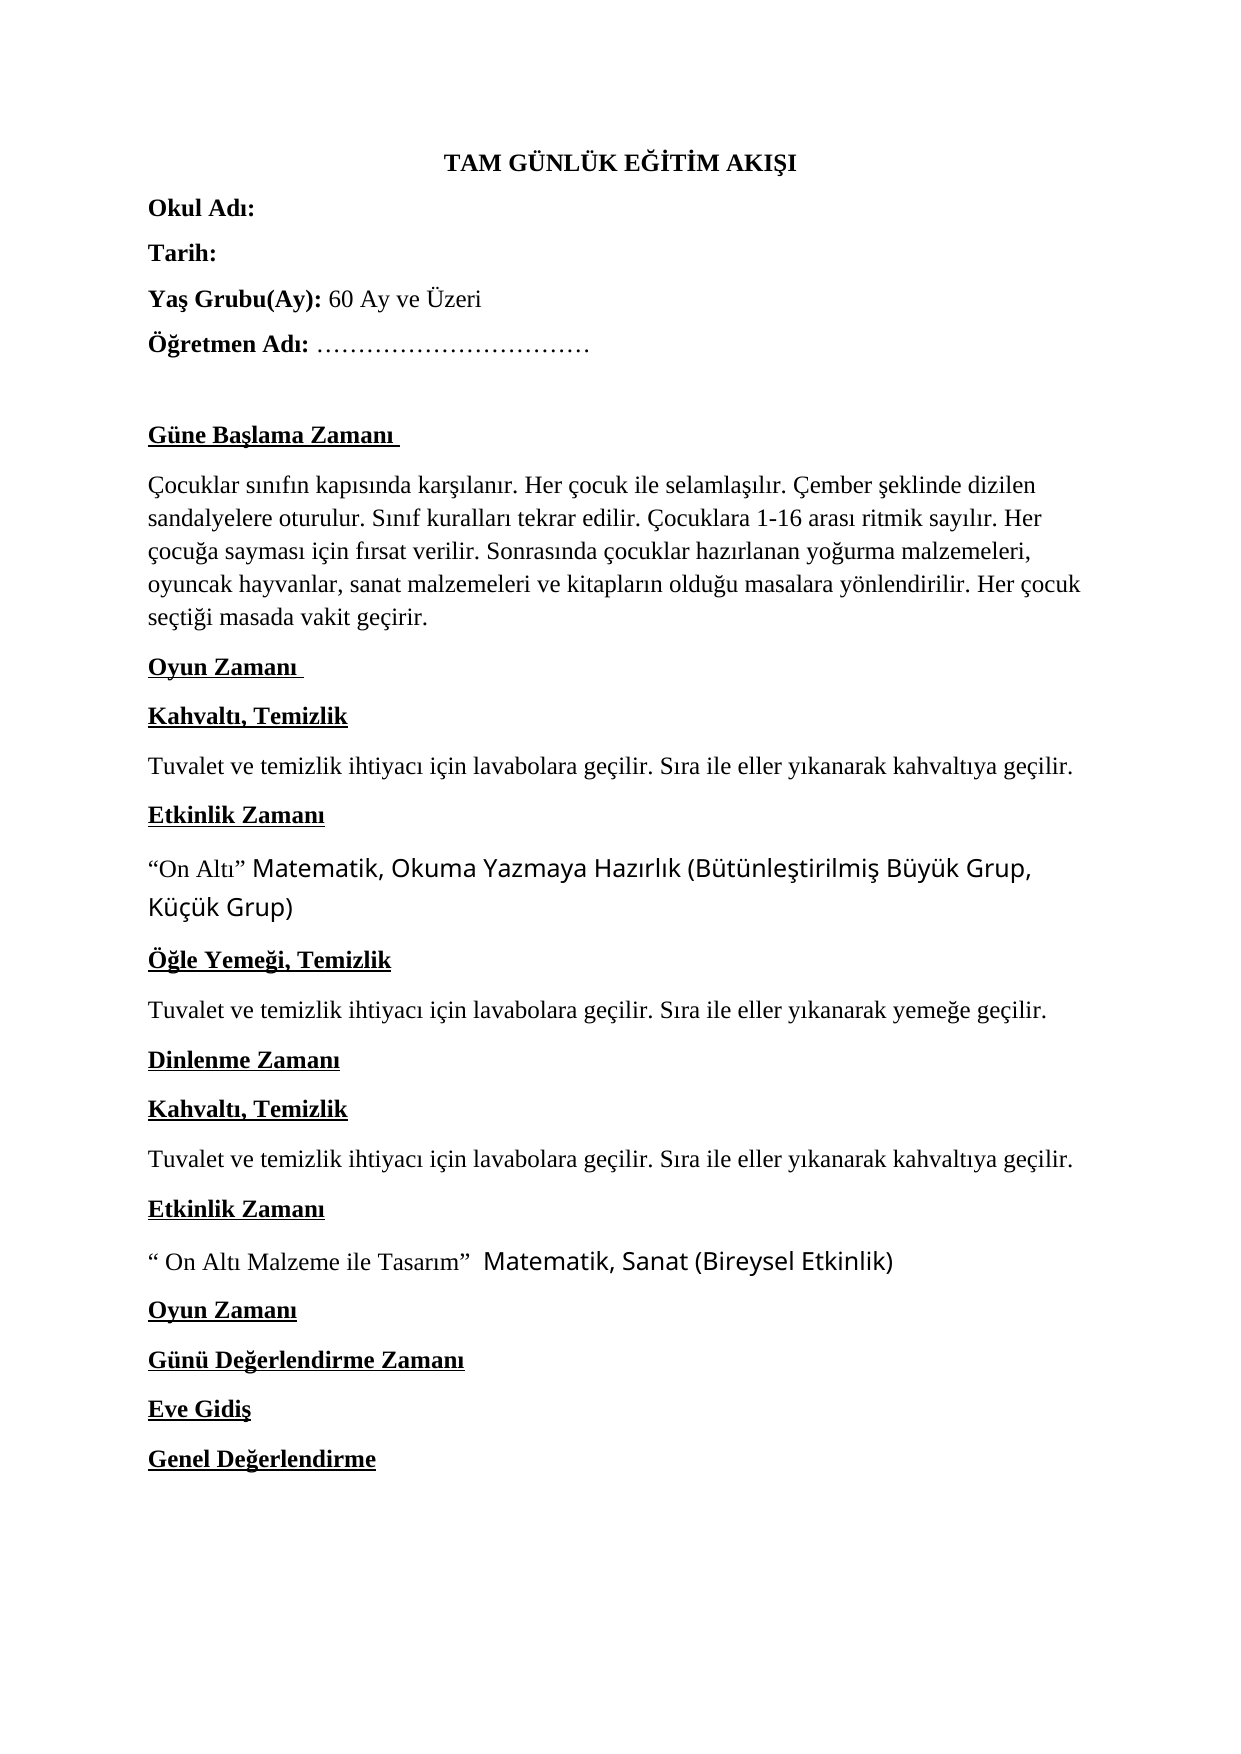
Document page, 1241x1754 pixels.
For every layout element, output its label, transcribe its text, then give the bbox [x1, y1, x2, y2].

text Okul Adı: [148, 193, 1093, 222]
text Tuvalet ve temizlik ihtiyacı için lavabolara geçilir. Sıra ile eller yıkanarak kahvaltıya geçilir. [148, 751, 1093, 780]
text Tarih: [148, 238, 1093, 267]
text Güne Başlama Zamanı [148, 420, 1093, 449]
text Öğle Yemeği, Temizlik [148, 945, 1093, 974]
text Günü Değerlendirme Zamanı [148, 1345, 1093, 1373]
text Etkinlik Zamanı [148, 801, 1093, 829]
text Kahvaltı, Temizlik [148, 1094, 1093, 1123]
text Çocuklar sınıfın kapısında karşılanır. Her çocuk ile selamlaşılır. Çember şeklinde dizilen sandalyelere oturulur. Sınıf kuralları tekrar edilir. Çocuklara 1-16 arası ritmik sayılır. Her çocuğa sayması için fırsat verilir. Sonrasında çocuklar hazırlanan yoğurma malzemeleri, oyuncak hayvanlar, sanat malzemeleri ve kitapların olduğu masalara yönlendirilir. Her çocuk seçtiği masada vakit geçirir. [148, 470, 1093, 631]
text Oyun Zamanı [148, 1295, 1093, 1324]
text TAM GÜNLÜK EĞİTİM AKIŞI [148, 148, 1093, 176]
text Etkinlik Zamanı [148, 1194, 1093, 1222]
text Genel Değerlendirme [148, 1444, 1093, 1473]
text Öğretmen Adı: …………………………… [148, 329, 1093, 358]
text Eve Gidiş [148, 1394, 1093, 1423]
text “ On Altı Malzeme ile Tasarım” Matematik, Sanat (Bireysel Etkinlik) [148, 1243, 1093, 1277]
text Yaş Grubu(Ay): 60 Ay ve Üzeri [148, 284, 1093, 313]
text Tuvalet ve temizlik ihtiyacı için lavabolara geçilir. Sıra ile eller yıkanarak kahvaltıya geçilir. [148, 1144, 1093, 1173]
text Dinlenme Zamanı [148, 1045, 1093, 1073]
text “On Altı” Matematik, Okuma Yazmaya Hazırlık (Bütünleştirilmiş Büyük Grup, Küçük Grup) [148, 850, 1093, 923]
text Oyun Zamanı [148, 652, 1093, 680]
text Tuvalet ve temizlik ihtiyacı için lavabolara geçilir. Sıra ile eller yıkanarak yemeğe geçilir. [148, 995, 1093, 1024]
text Kahvaltı, Temizlik [148, 701, 1093, 730]
